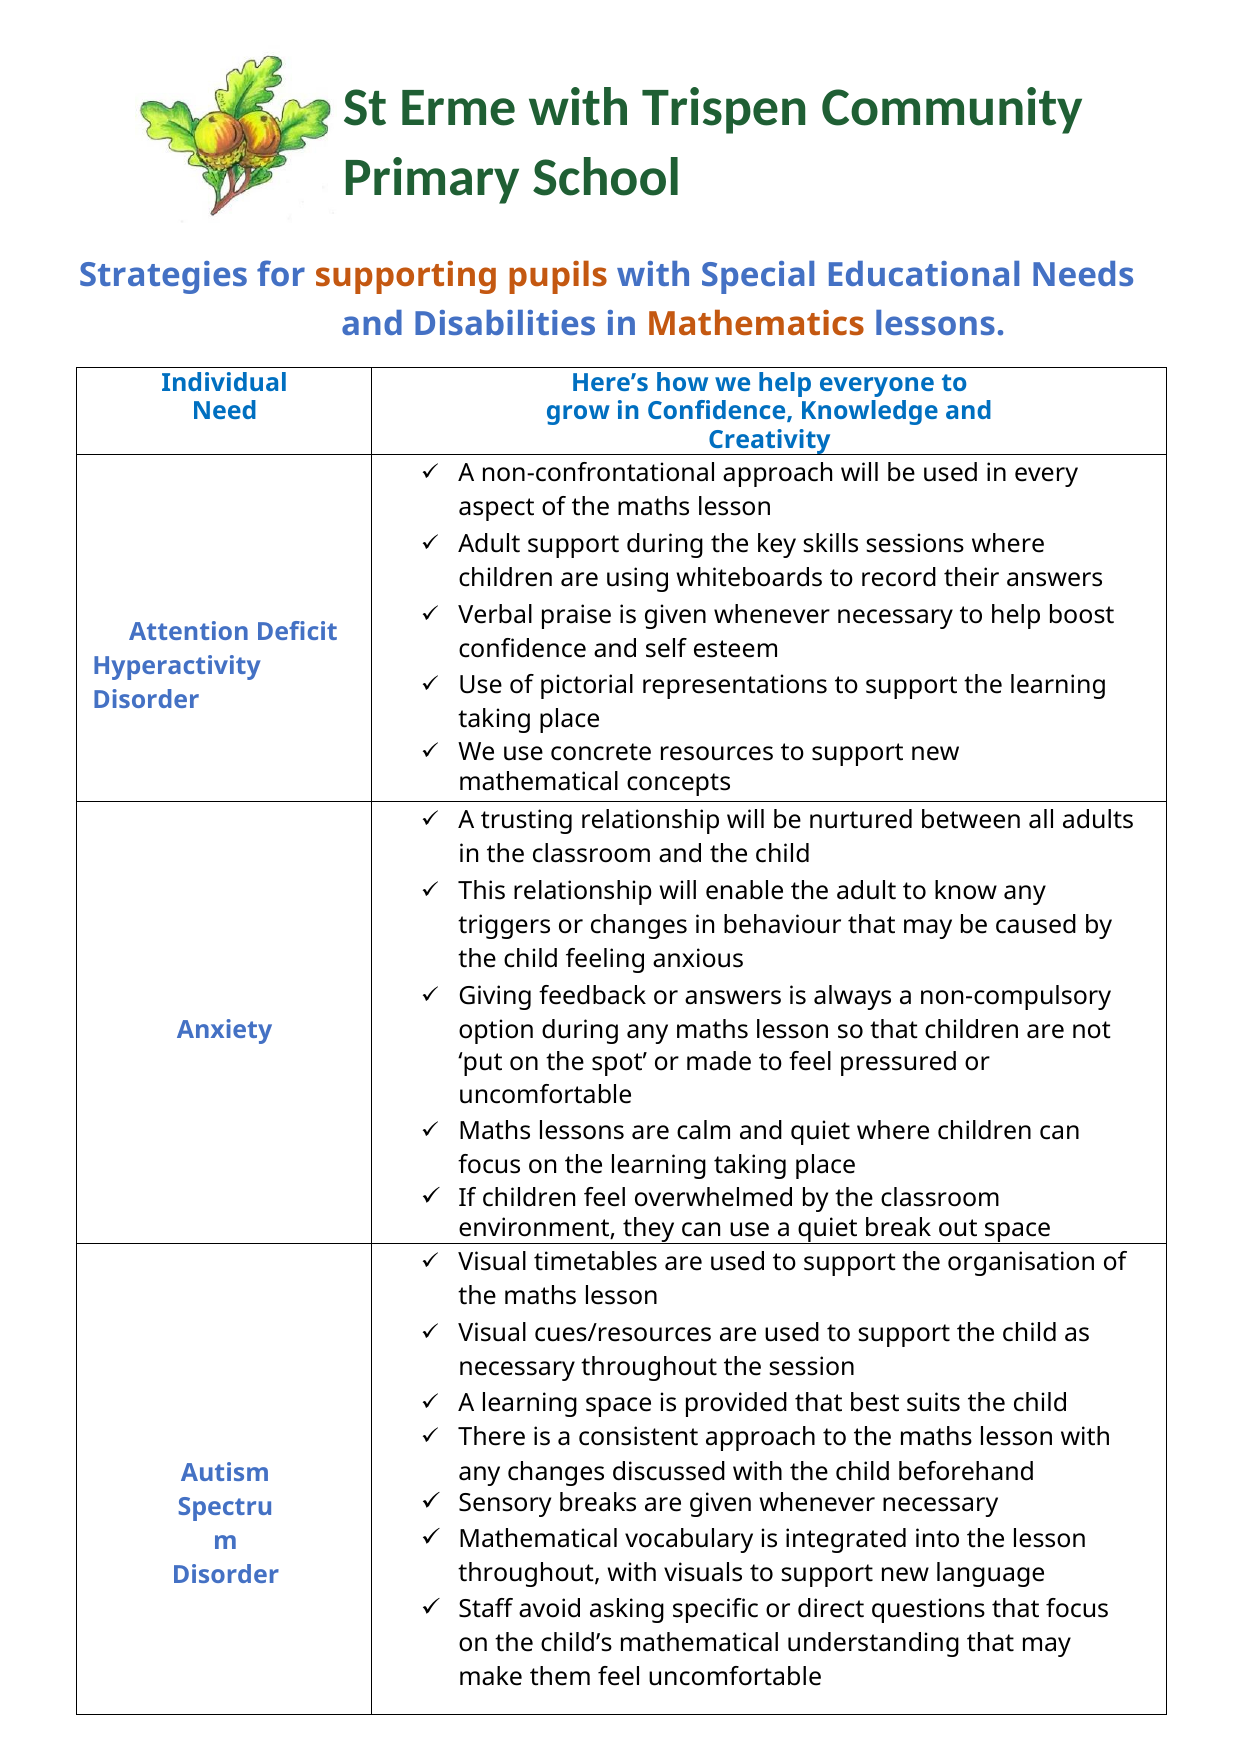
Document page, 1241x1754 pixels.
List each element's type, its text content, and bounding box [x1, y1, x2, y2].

table_cell Attention Deficit Hyperactivity Disorder [77, 455, 371, 801]
picture [135, 44, 337, 223]
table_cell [77, 1244, 371, 1714]
table_header Individual Need [77, 368, 371, 454]
text Strategies for supporting pupils with Special Educational Needs and Disabilities in Mathematics lessons. [78, 251, 1163, 345]
table_cell A non-confrontational approach will be used in every aspect of the maths lesson Adult support during the key skills sessions where children are using whiteboards to record their answers Verbal praise is given whenever necessary to help boost confidence and self esteem Use of pictorial representations to support the learning taking place We use concrete resources to support new mathematical concepts [372, 455, 1166, 801]
table_cell A trusting relationship will be nurtured between all adults in the classroom and the child This relationship will enable the adult to know any triggers or changes in behaviour that may be caused by the child feeling anxious Giving feedback or answers is always a non-compulsory option during any maths lesson so that children are not ‘put on the spot’ or made to feel pressured or uncomfortable Maths lessons are calm and quiet where children can focus on the learning taking place If children feel overwhelmed by the classroom environment, they can use a quiet break out space [372, 802, 1166, 1243]
table_cell Anxiety [77, 802, 371, 1243]
title St Erme with Trispen Community Primary School [343, 73, 1178, 209]
table_header Here’s how we help everyone to grow in Confidence, Knowledge and Creativity [372, 368, 1166, 454]
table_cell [372, 1244, 1166, 1714]
